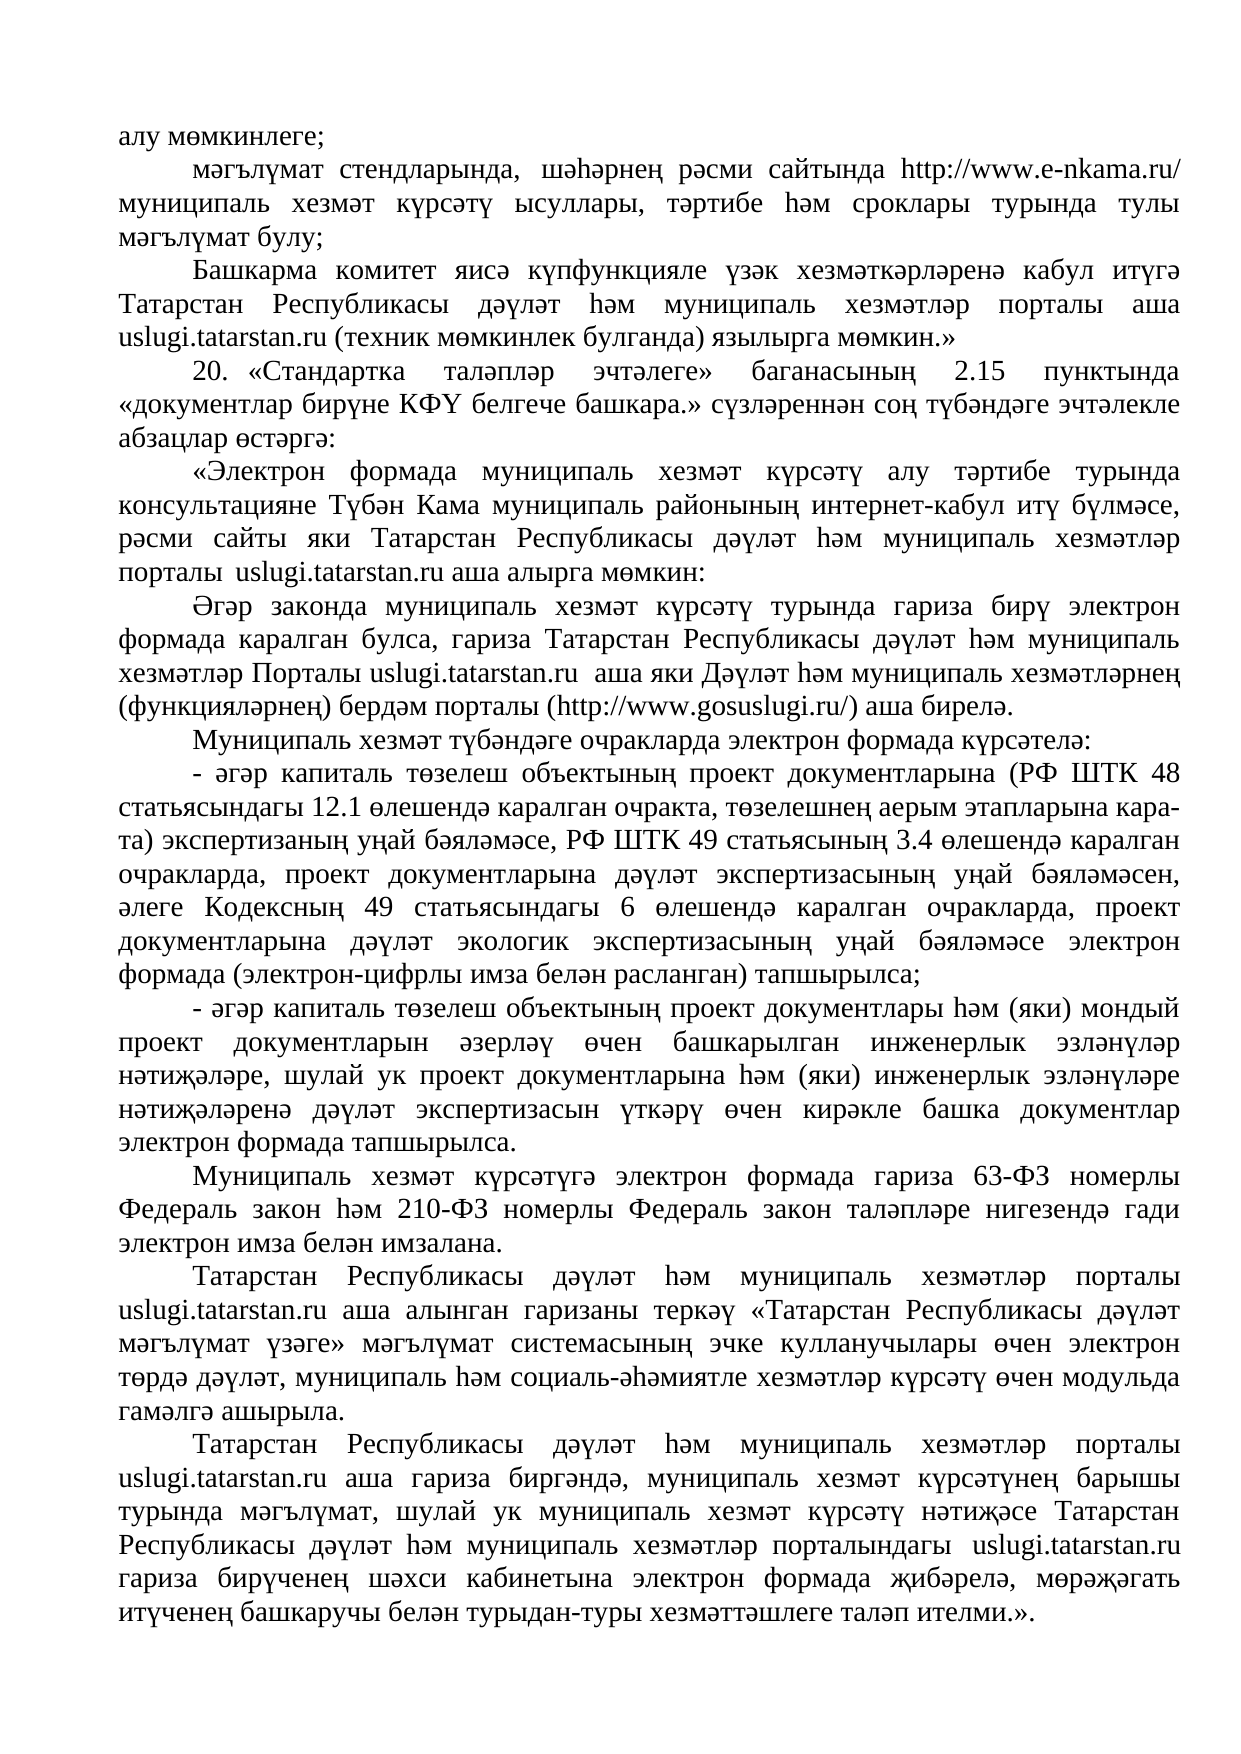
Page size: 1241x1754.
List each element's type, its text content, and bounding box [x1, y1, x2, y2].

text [118, 118, 1181, 152]
text Башкарма комитет яисә күпфункцияле үзәк хезмәткәрләренә кабул итүгә Татарстан Республикасы дәүләт һәм муниципаль хезмәтләр порталы аша uslugi.tatarstan.ru (техник мөмкинлек булганда) язылырга мөмкин.» [118, 252, 1181, 353]
text - әгәр капиталь төзелеш объектының проект документлары һәм (яки) мондый проект документларын әзерләү өчен башкарылган инженерлык эзләнүләр нәтиҗәләре, шулай ук проект документларына һәм (яки) инженерлык эзләнүләре нәтиҗәләренә дәүләт экспертизасын үткәрү өчен кирәкле башка документлар электрон формада тапшырылса. [118, 990, 1181, 1158]
text Әгәр законда муниципаль хезмәт күрсәтү турында гариза бирү электрон формада каралган булса, гариза Татарстан Республикасы дәүләт һәм муниципаль хезмәтләр Порталы uslugi.tatarstan.ru аша яки Дәүләт һәм муниципаль хезмәтләрнең (функцияләрнең) бердәм порталы (http://www.gosuslugi.ru/) аша бирелә. [118, 588, 1181, 722]
text «Электрон формада муниципаль хезмәт күрсәтү алу тәртибе турында консультацияне Түбән Кама муниципаль районының интернет-кабул итү бүлмәсе, рәсми сайты яки Татарстан Республикасы дәүләт һәм муниципаль хезмәтләр порталы uslugi.tatarstan.ru аша алырга мөмкин: [118, 453, 1181, 588]
text Татарстан Республикасы дәүләт һәм муниципаль хезмәтләр порталы uslugi.tatarstan.ru аша гариза биргәндә, муниципаль хезмәт күрсәтүнең барышы турында мәгълүмат, шулай ук муниципаль хезмәт күрсәтү нәтиҗәсе Татарстан Республикасы дәүләт һәм муниципаль хезмәтләр порталындагы uslugi.tatarstan.ru гариза бирүченең шәхси кабинетына электрон формада җибәрелә, мөрәҗәгать итүченең башкаручы белән турыдан-туры хезмәттәшлеге таләп ителми.». [118, 1426, 1181, 1627]
text мәгълүмат стендларында, шәһәрнең рәсми сайтында http://www.e-nkama.ru/ муниципаль хезмәт күрсәтү ысуллары, тәртибе һәм сроклары турында тулы мәгълүмат булу; [118, 152, 1181, 252]
text Муниципаль хезмәт күрсәтүгә электрон формада гариза 63-ФЗ номерлы Федераль закон һәм 210-ФЗ номерлы Федераль закон таләпләре нигезендә гади электрон имза белән имзалана. [118, 1158, 1181, 1258]
text Татарстан Республикасы дәүләт һәм муниципаль хезмәтләр порталы uslugi.tatarstan.ru аша алынган гаризаны теркәү «Татарстан Республикасы дәүләт мәгълүмат үзәге» мәгълүмат системасының эчке кулланучылары өчен электрон төрдә дәүләт, муниципаль һәм социаль-әһәмиятле хезмәтләр күрсәтү өчен модульда гамәлгә ашырыла. [118, 1258, 1181, 1426]
text 20. «Стандартка таләпләр эчтәлеге» баганасының 2.15 пунктында «документлар бирүне КФҮ белгече башкара.» сүзләреннән соң түбәндәге эчтәлекле абзацлар өстәргә: [118, 353, 1181, 453]
text - әгәр капиталь төзелеш объектының проект документларына (РФ ШТК 48 статьясындагы 12.1 өлешендә каралган очракта, төзелешнең аерым этапларына кара-та) экспертизаның уңай бәяләмәсе, РФ ШТК 49 статьясының 3.4 өлешендә каралган очракларда, проект документларына дәүләт экспертизасының уңай бәяләмәсен, әлеге Кодексның 49 статьясындагы 6 өлешендә каралган очракларда, проект документларына дәүләт экологик экспертизасының уңай бәяләмәсе электрон формада (электрон-цифрлы имза белән расланган) тапшырылса; [118, 755, 1181, 990]
text Муниципаль хезмәт түбәндәге очракларда электрон формада күрсәтелә: [118, 722, 1181, 755]
